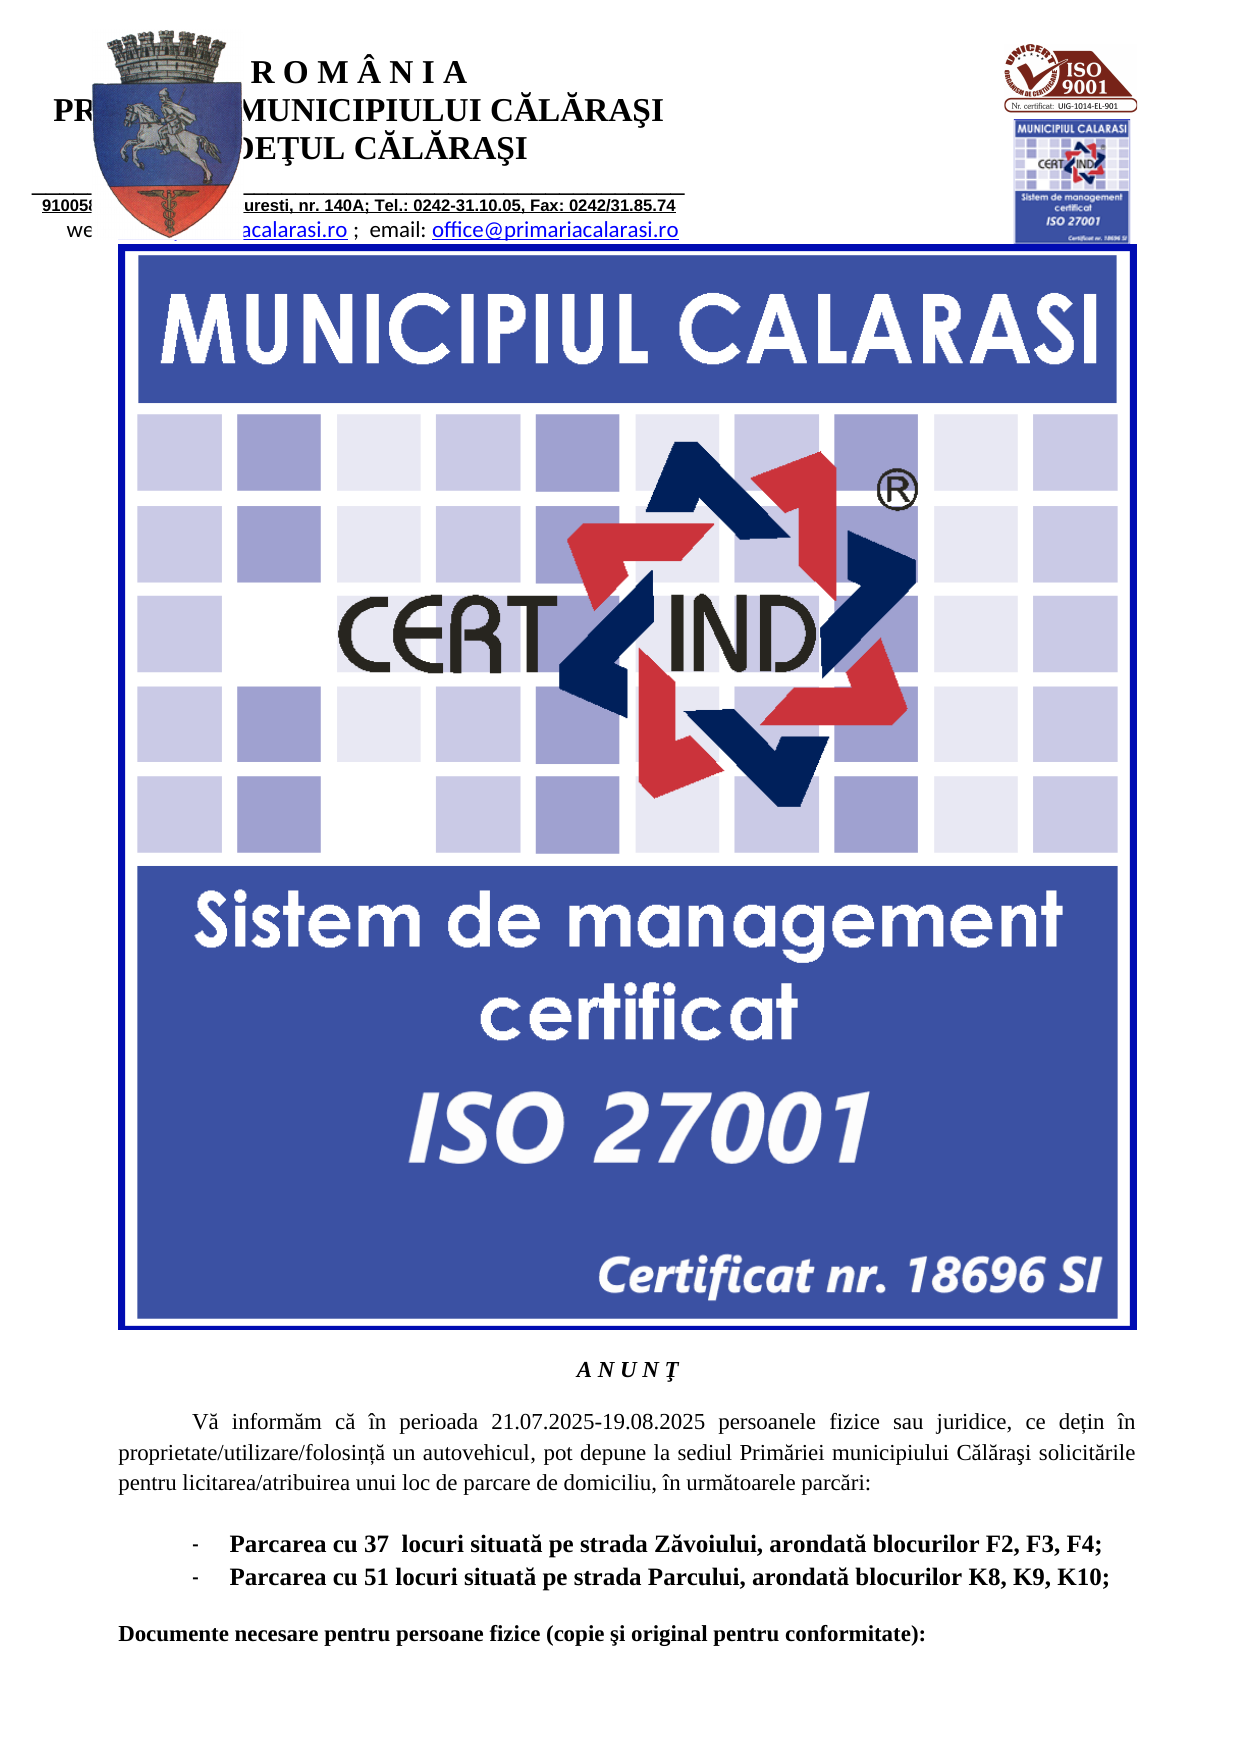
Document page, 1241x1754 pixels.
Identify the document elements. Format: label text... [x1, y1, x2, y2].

text Documente necesare pentru persoane fizice (copie şi original pentru conformitate): [118, 1620, 1137, 1646]
list Parcarea cu 51 locuri situată pe strada Parcului, arondată blocurilor K8, K9, K10; [192, 1562, 1137, 1591]
picture [1004, 44, 1138, 113]
text A N U N Ţ [118, 1356, 1137, 1382]
list Parcarea cu 37 locuri situată pe strada Zăvoiului, arondată blocurilor F2, F3, F4; [192, 1529, 1137, 1558]
text Vă informăm că în perioada 21.07.2025-19.08.2025 persoanele fizice sau juridice, ce dețin în proprietate/utilizare/folosință un autovehicul, pot depune la sediul Primăriei municipiului Călăraşi solicitările pentru licitarea/atribuirea unui loc de parcare de domiciliu, în următoarele parcări: [118, 1408, 1137, 1495]
picture [118, 119, 1137, 1330]
